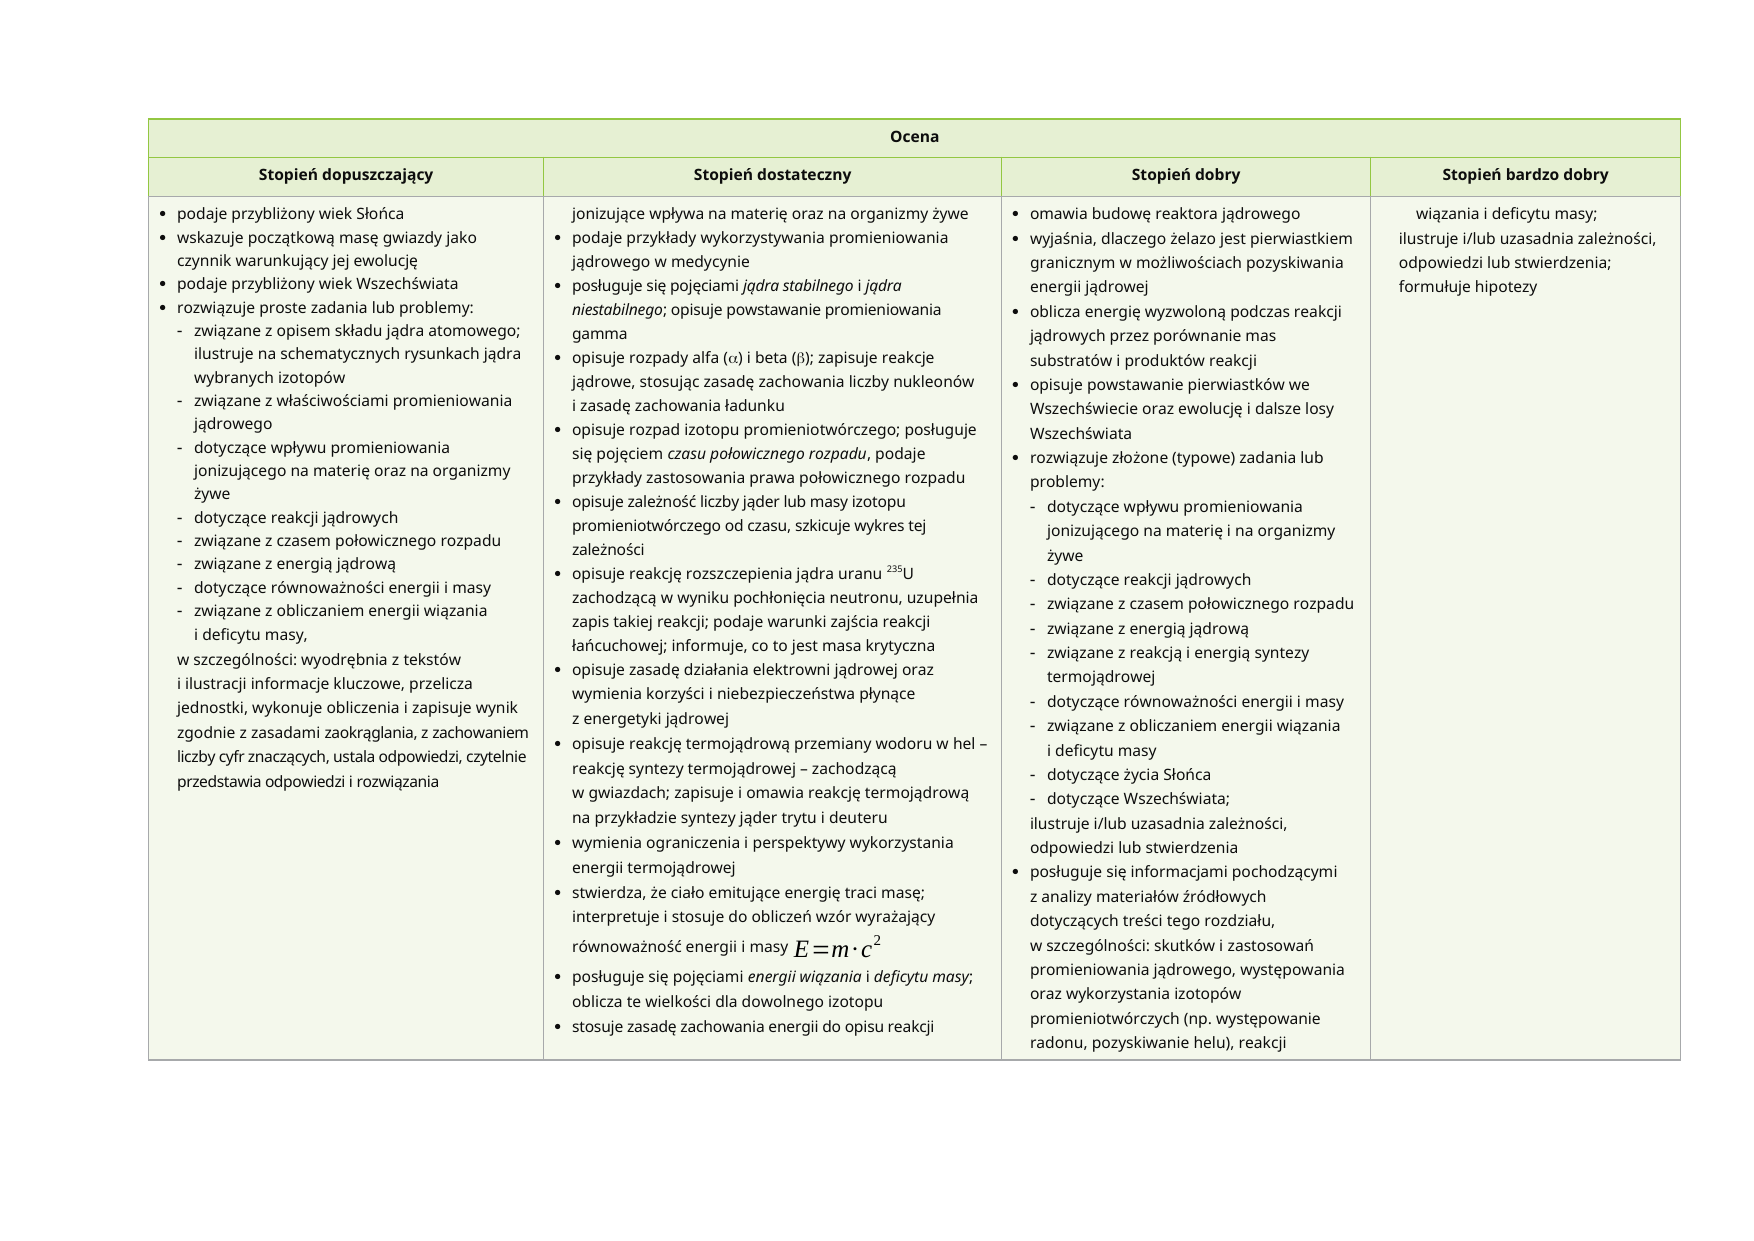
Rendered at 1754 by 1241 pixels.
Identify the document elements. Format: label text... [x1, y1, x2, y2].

table_cell Stopień dobry [1002, 158, 1370, 196]
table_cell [149, 197, 543, 1059]
table_header Ocena [149, 120, 1680, 157]
table_cell Stopień bardzo dobry [1371, 158, 1680, 196]
table_cell Stopień dopuszczający [149, 158, 543, 196]
table_cell Stopień dostateczny [544, 158, 1001, 196]
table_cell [1371, 197, 1680, 1059]
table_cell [544, 197, 1001, 1059]
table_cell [1002, 197, 1370, 1059]
